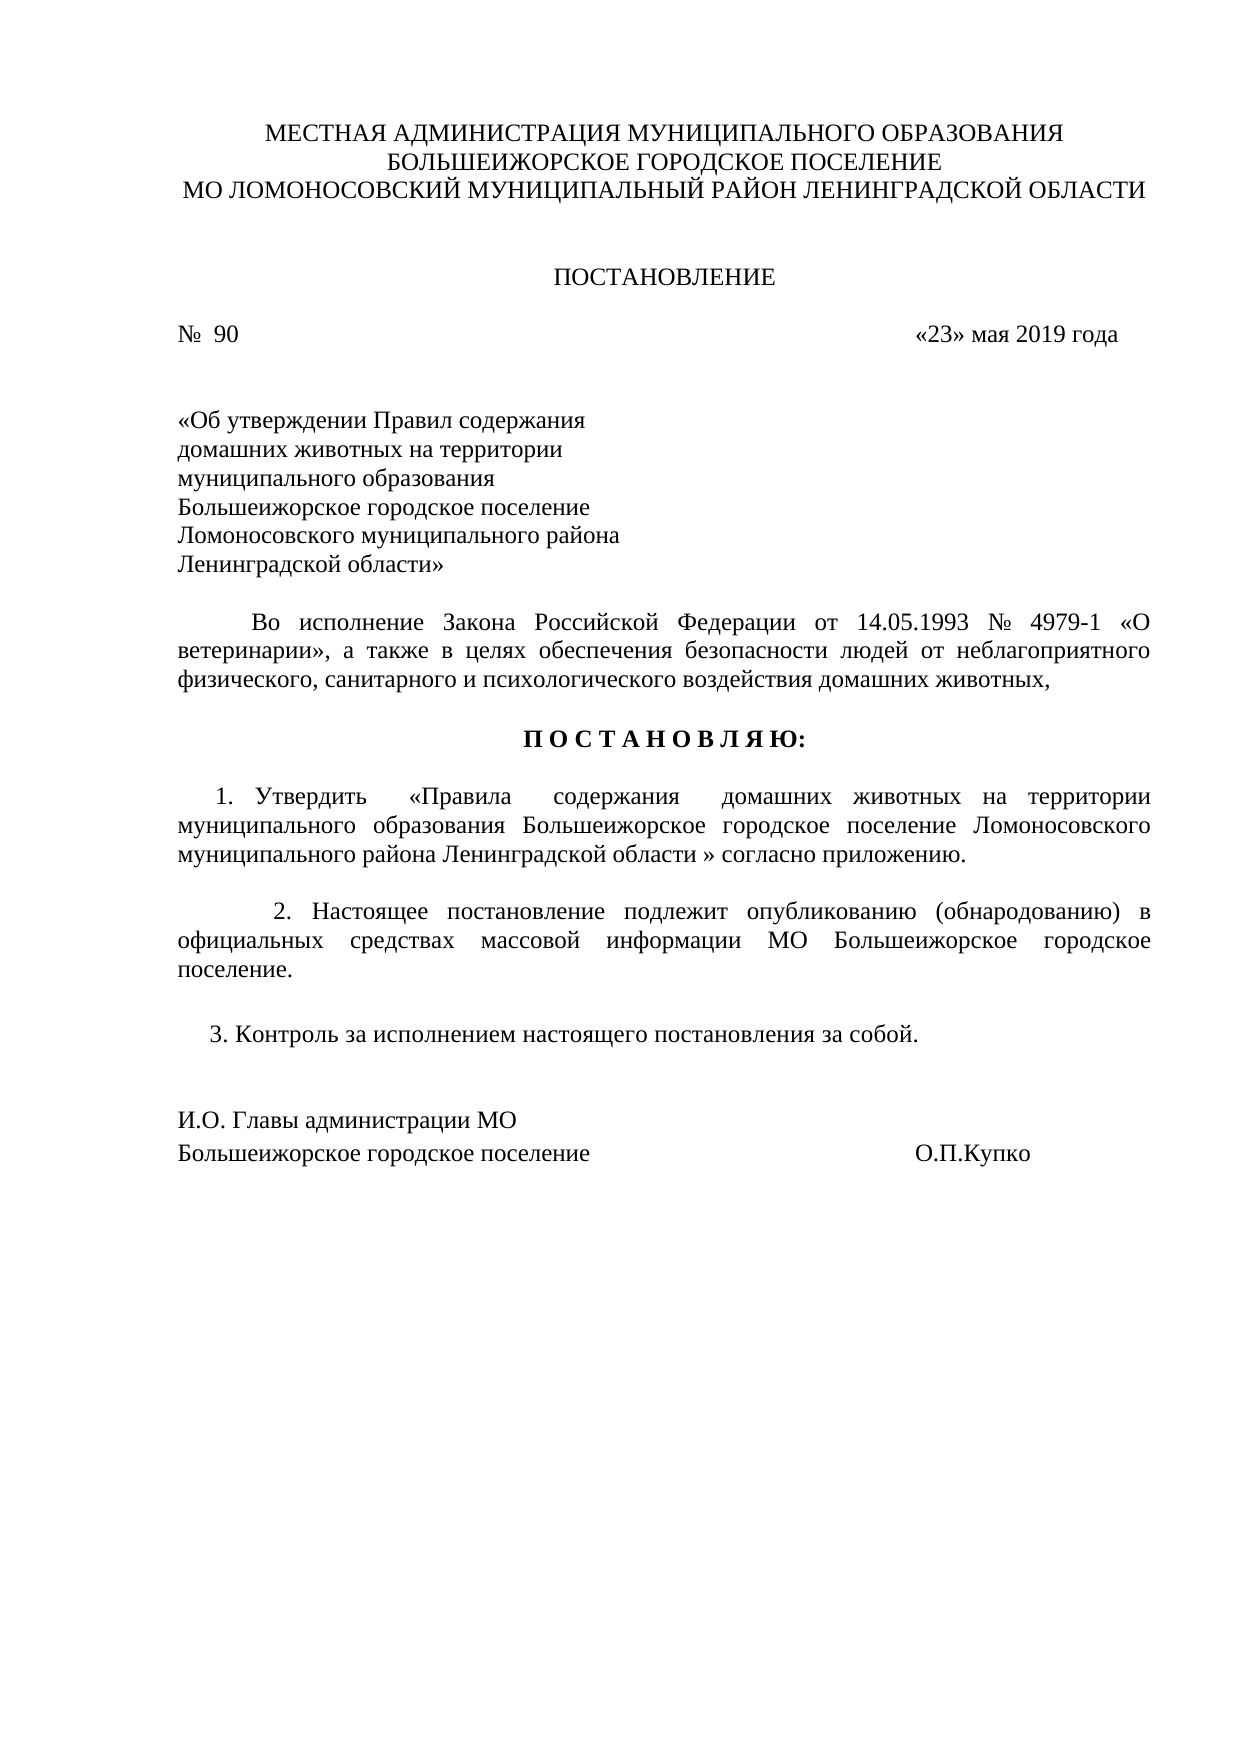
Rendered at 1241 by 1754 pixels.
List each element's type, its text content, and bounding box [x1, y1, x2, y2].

text И.О. Главы администрации МО [177, 1048, 1152, 1134]
text Большеижорское городское поселение О.П.Купко [177, 1134, 1152, 1167]
text «Об утверждении Правил содержания [177, 406, 1152, 434]
text 1. Утвердить «Правила содержания домашних животных на территории муниципального образования Большеижорское городское поселение Ломоносовского муниципального района Ленинградской области » согласно приложению. [177, 781, 1152, 867]
text МО ЛОМОНОСОВСКИЙ МУНИЦИПАЛЬНЫЙ РАЙОН ЛЕНИНГРАДСКОЙ ОБЛАСТИ [177, 176, 1152, 204]
text Во исполнение Закона Российской Федерации от 14.05.1993 № 4979-1 «О ветеринарии», а также в целях обеспечения безопасности людей от неблагоприятного физического, санитарного и психологического воздействия домашних животных, [177, 607, 1152, 693]
text БОЛЬШЕИЖОРСКОЕ ГОРОДСКОЕ ПОСЕЛЕНИЕ [177, 147, 1152, 176]
text № 90 «23» мая 2019 года [177, 319, 1152, 348]
text Ломоносовского муниципального района [177, 521, 1152, 549]
text 2. Настоящее постановление подлежит опубликованию (обнародованию) в официальных средствах массовой информации МО Большеижорское городское поселение. [177, 896, 1152, 982]
text ПОСТАНОВЛЕНИЕ [177, 262, 1152, 291]
text Ленинградской области» [177, 549, 1152, 578]
text Большеижорское городское поселение [177, 492, 1152, 521]
text 3. Контроль за исполнением настоящего постановления за собой. [177, 982, 1152, 1048]
text П О С Т А Н О В Л Я Ю: [177, 724, 1152, 752]
text муниципального образования [177, 463, 1152, 492]
text домашних животных на территории [177, 434, 1152, 463]
text МЕСТНАЯ АДМИНИСТРАЦИЯ МУНИЦИПАЛЬНОГО ОБРАЗОВАНИЯ [177, 118, 1152, 147]
